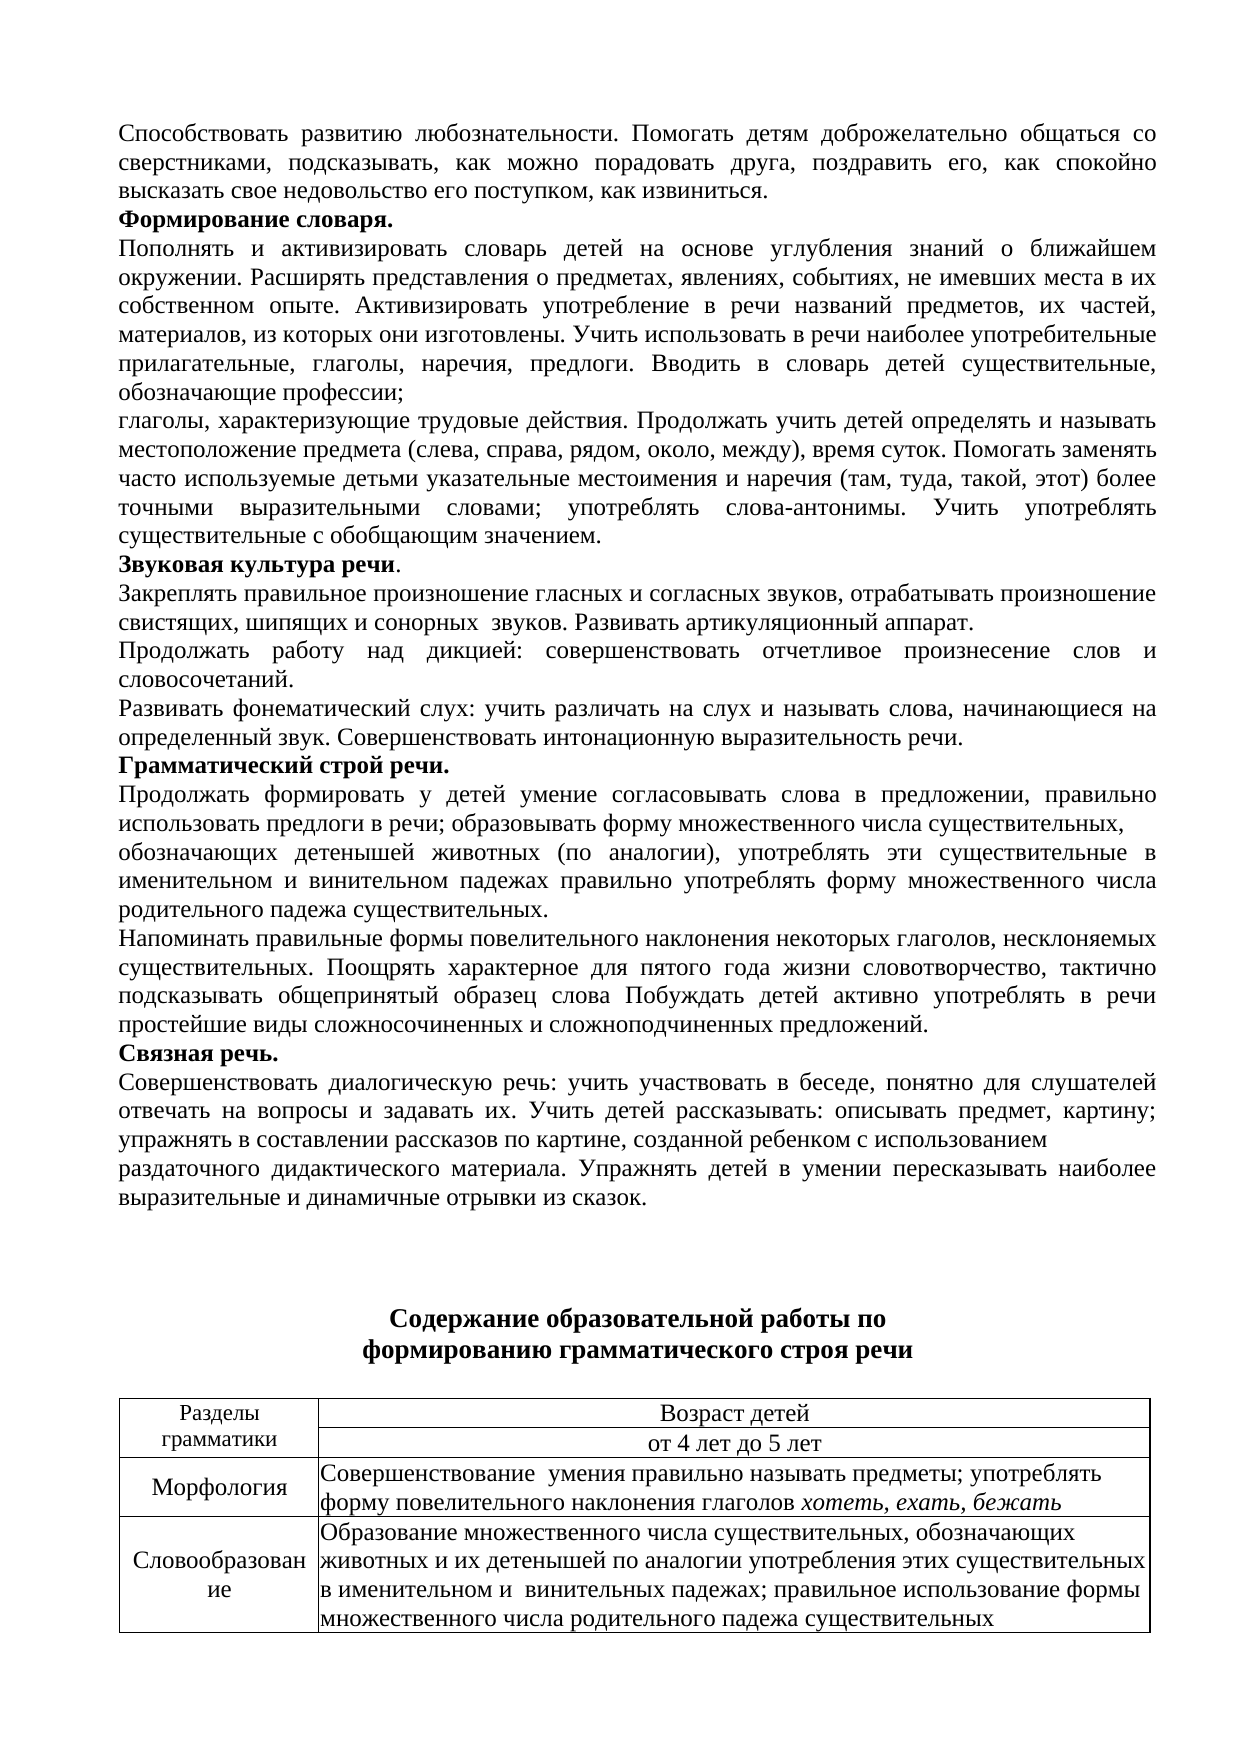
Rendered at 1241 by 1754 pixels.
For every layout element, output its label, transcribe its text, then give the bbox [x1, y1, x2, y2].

text Закреплять правильное произношение гласных и согласных звуков, отрабатывать произношение свистящих, шипящих и сонорных звуков. Развивать артикуляционный аппарат. [118, 578, 1157, 636]
text Связная речь. [118, 1038, 1157, 1067]
text Совершенствовать диалогическую речь: учить участвовать в беседе, понятно для слушателей отвечать на вопросы и задавать их. Учить детей рассказывать: описывать предмет, картину; упражнять в составлении рассказов по картине, созданной ребенком с использованием [118, 1067, 1157, 1153]
text Звуковая культура речи. [118, 549, 1157, 578]
text Развивать фонематический слух: учить различать на слух и называть слова, начинающиеся на определенный звук. Совершенствовать интонационную выразительность речи. [118, 693, 1157, 751]
table_cell Образование множественного числа существительных, обозначающих животных и их детенышей по аналогии употребления этих существительных в именительном и винительных падежах; правильное использование формы множественного числа родительного падежа существительных [319, 1517, 1149, 1632]
table_cell Совершенствование умения правильно называть предметы; употреблять форму повелительного наклонения глаголов хотеть, ехать, бежать [319, 1458, 1149, 1516]
table_cell Словообразование [120, 1517, 318, 1632]
text обозначающих детенышей животных (по аналогии), употреблять эти существительные в именительном и винительном падежах правильно употреблять форму множественного числа родительного падежа существительных. [118, 837, 1157, 923]
text формированию грамматического строя речи [118, 1333, 1157, 1364]
text Формирование словаря. [118, 204, 1157, 233]
table_header Разделы грамматики [120, 1399, 318, 1457]
text Пополнять и активизировать словарь детей на основе углубления знаний о ближайшем окружении. Расширять представления о предметах, явлениях, событиях, не имевших места в их собственном опыте. Активизировать употребление в речи названий предметов, их частей, материалов, из которых они изготовлены. Учить использовать в речи наиболее употребительные прилагательные, глаголы, наречия, предлоги. Вводить в словарь детей существительные, обозначающие профессии; [118, 233, 1157, 406]
text Продолжать работу над дикцией: совершенствовать отчетливое произнесение слов и словосочетаний. [118, 636, 1157, 693]
text Продолжать формировать у детей умение согласовывать слова в предложении, правильно использовать предлоги в речи; образовывать форму множественного числа существительных, [118, 779, 1157, 837]
text раздаточного дидактического материала. Упражнять детей в умении пересказывать наиболее выразительные и динамичные отрывки из сказок. [118, 1153, 1157, 1211]
table_header Возраст детей [319, 1399, 1149, 1427]
table_cell Морфология [120, 1458, 318, 1516]
table_cell от 4 лет до 5 лет [319, 1428, 1149, 1457]
text Содержание образовательной работы по [118, 1302, 1157, 1333]
text Способствовать развитию любознательности. Помогать детям доброжелательно общаться со сверстниками, подсказывать, как можно порадовать друга, поздравить его, как спокойно высказать свое недовольство его поступком, как извиниться. [118, 118, 1157, 204]
text Напоминать правильные формы повелительного наклонения некоторых глаголов, несклоняемых существительных. Поощрять характерное для пятого года жизни словотворчество, тактично подсказывать общепринятый образец слова Побуждать детей активно употреблять в речи простейшие виды сложносочиненных и сложноподчиненных предложений. [118, 923, 1157, 1038]
text Грамматический строй речи. [118, 751, 1157, 779]
text глаголы, характеризующие трудовые действия. Продолжать учить детей определять и называть местоположение предмета (слева, справа, рядом, около, между), время суток. Помогать заменять часто используемые детьми указательные местоимения и наречия (там, туда, такой, этот) более точными выразительными словами; употреблять слова-антонимы. Учить употреблять существительные с обобщающим значением. [118, 406, 1157, 549]
